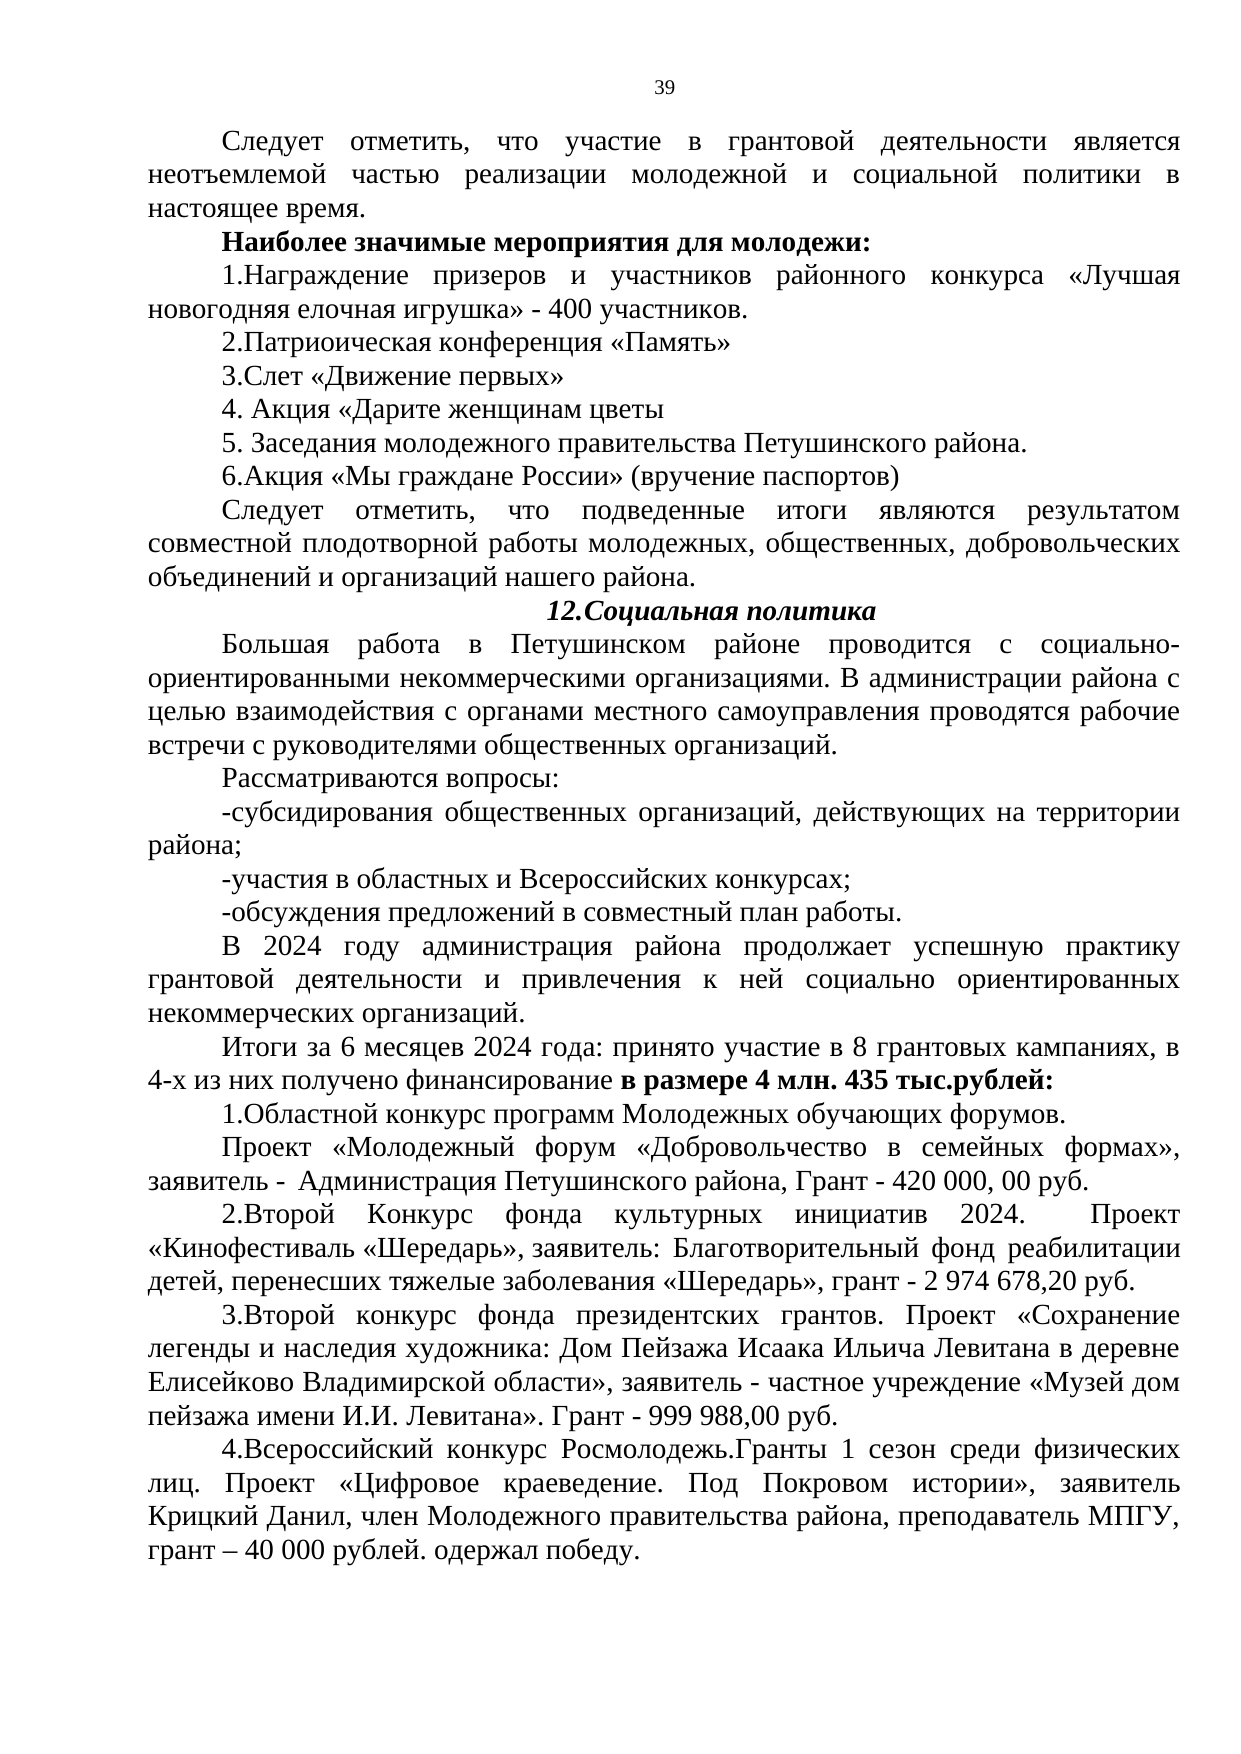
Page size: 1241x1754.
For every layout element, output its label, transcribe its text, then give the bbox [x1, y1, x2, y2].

text Проект «Молодежный форум «Добровольчество в семейных формах», заявитель - Администрация Петушинского района, Грант - 420 000, 00 руб. [148, 1129, 1181, 1196]
text В 2024 году администрация района продолжает успешную практику грантовой деятельности и привлечения к ней социально ориентированных некоммерческих организаций. [148, 928, 1181, 1029]
text 1.Областной конкурс программ Молодежных обучающих форумов. [148, 1096, 1181, 1129]
text Итоги за 6 месяцев 2024 года: принято участие в 8 грантовых кампаниях, в 4-х из них получено финансирование в размере 4 млн. 435 тыс.рублей: [148, 1029, 1181, 1096]
text -обсуждения предложений в совместный план работы. [148, 894, 1181, 928]
text 4. Акция «Дарите женщинам цветы [148, 391, 1181, 425]
text Наиболее значимые мероприятия для молодежи: [148, 224, 1181, 257]
list Социальная политика [546, 593, 1181, 626]
text 3.Слет «Движение первых» [148, 358, 1181, 391]
text Следует отметить, что участие в грантовой деятельности является неотъемлемой частью реализации молодежной и социальной политики в настоящее время. [148, 123, 1181, 224]
text 1.Награждение призеров и участников районного конкурса «Лучшая новогодняя елочная игрушка» - 400 участников. [148, 257, 1181, 324]
text Рассматриваются вопросы: [148, 760, 1181, 794]
text 2.Второй Конкурс фонда культурных инициатив 2024. Проект «Кинофестиваль «Шередарь», заявитель: Благотворительный фонд реабилитации детей, перенесших тяжелые заболевания «Шередарь», грант - 2 974 678,20 руб. [148, 1196, 1181, 1297]
text 5. Заседания молодежного правительства Петушинского района. [148, 425, 1181, 458]
text 3.Второй конкурс фонда президентских грантов. Проект «Сохранение легенды и наследия художника: Дом Пейзажа Исаака Ильича Левитана в деревне Елисейково Владимирской области», заявитель - частное учреждение «Музей дом пейзажа имени И.И. Левитана». Грант - 999 988,00 руб. [148, 1297, 1181, 1431]
text Следует отметить, что подведенные итоги являются результатом совместной плодотворной работы молодежных, общественных, добровольческих объединений и организаций нашего района. [148, 492, 1181, 593]
text 2.Патриоическая конференция «Память» [148, 324, 1181, 358]
text -участия в областных и Всероссийских конкурсах; [148, 861, 1181, 894]
text Большая работа в Петушинском районе проводится с социально-ориентированными некоммерческими организациями. В администрации района с целью взаимодействия с органами местного самоуправления проводятся рабочие встречи с руководителями общественных организаций. [148, 626, 1181, 760]
text 4.Всероссийский конкурс Росмолодежь.Гранты 1 сезон среди физических лиц. Проект «Цифровое краеведение. Под Покровом истории», заявитель Крицкий Данил, член Молодежного правительства района, преподаватель МПГУ, грант – 40 000 рублей. одержал победу. [148, 1431, 1181, 1565]
text 6.Акция «Мы граждане России» (вручение паспортов) [148, 458, 1181, 492]
text -субсидирования общественных организаций, действующих на территории района; [148, 794, 1181, 861]
